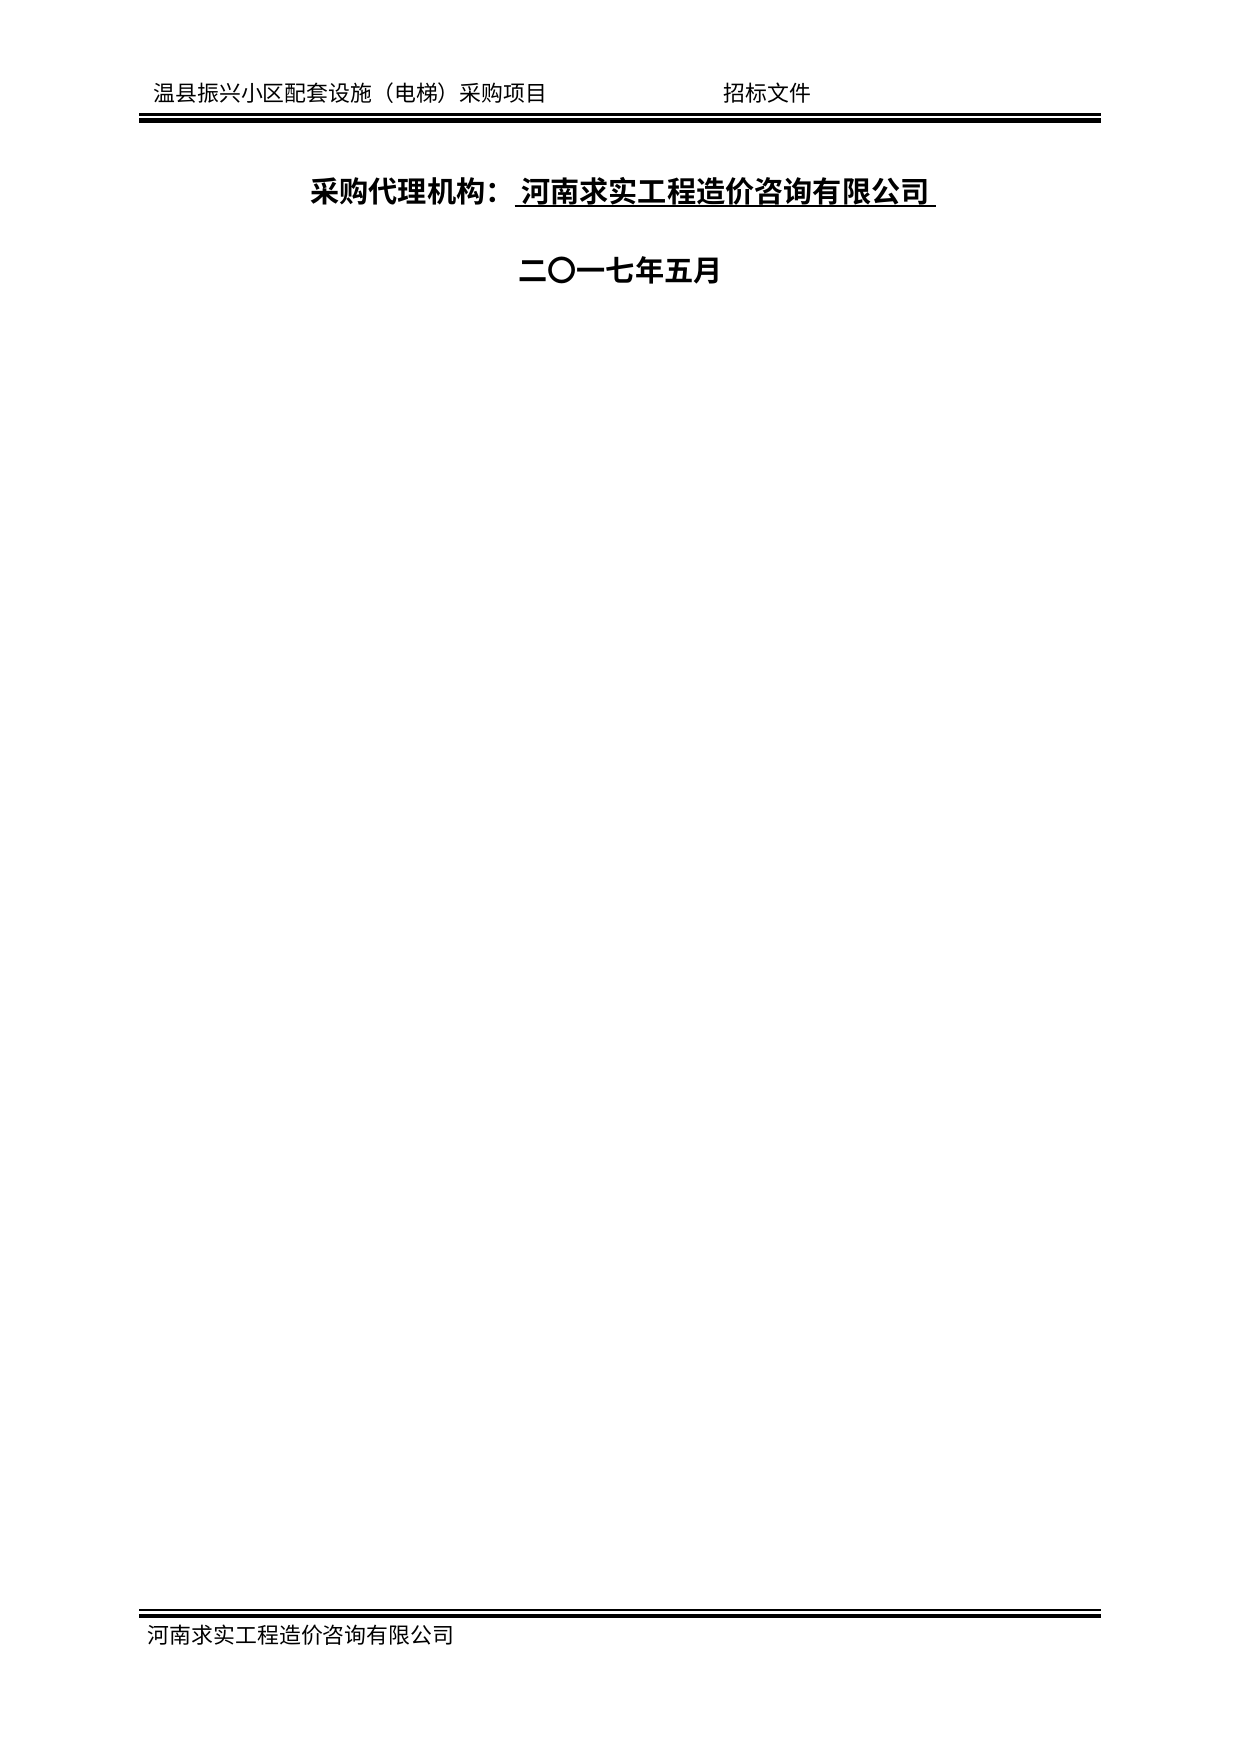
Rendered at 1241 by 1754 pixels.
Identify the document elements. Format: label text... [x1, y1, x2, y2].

text 二〇一七年五月 [148, 229, 1092, 308]
text 采购代理机构： 河南求实工程造价咨询有限公司 [148, 150, 1092, 229]
